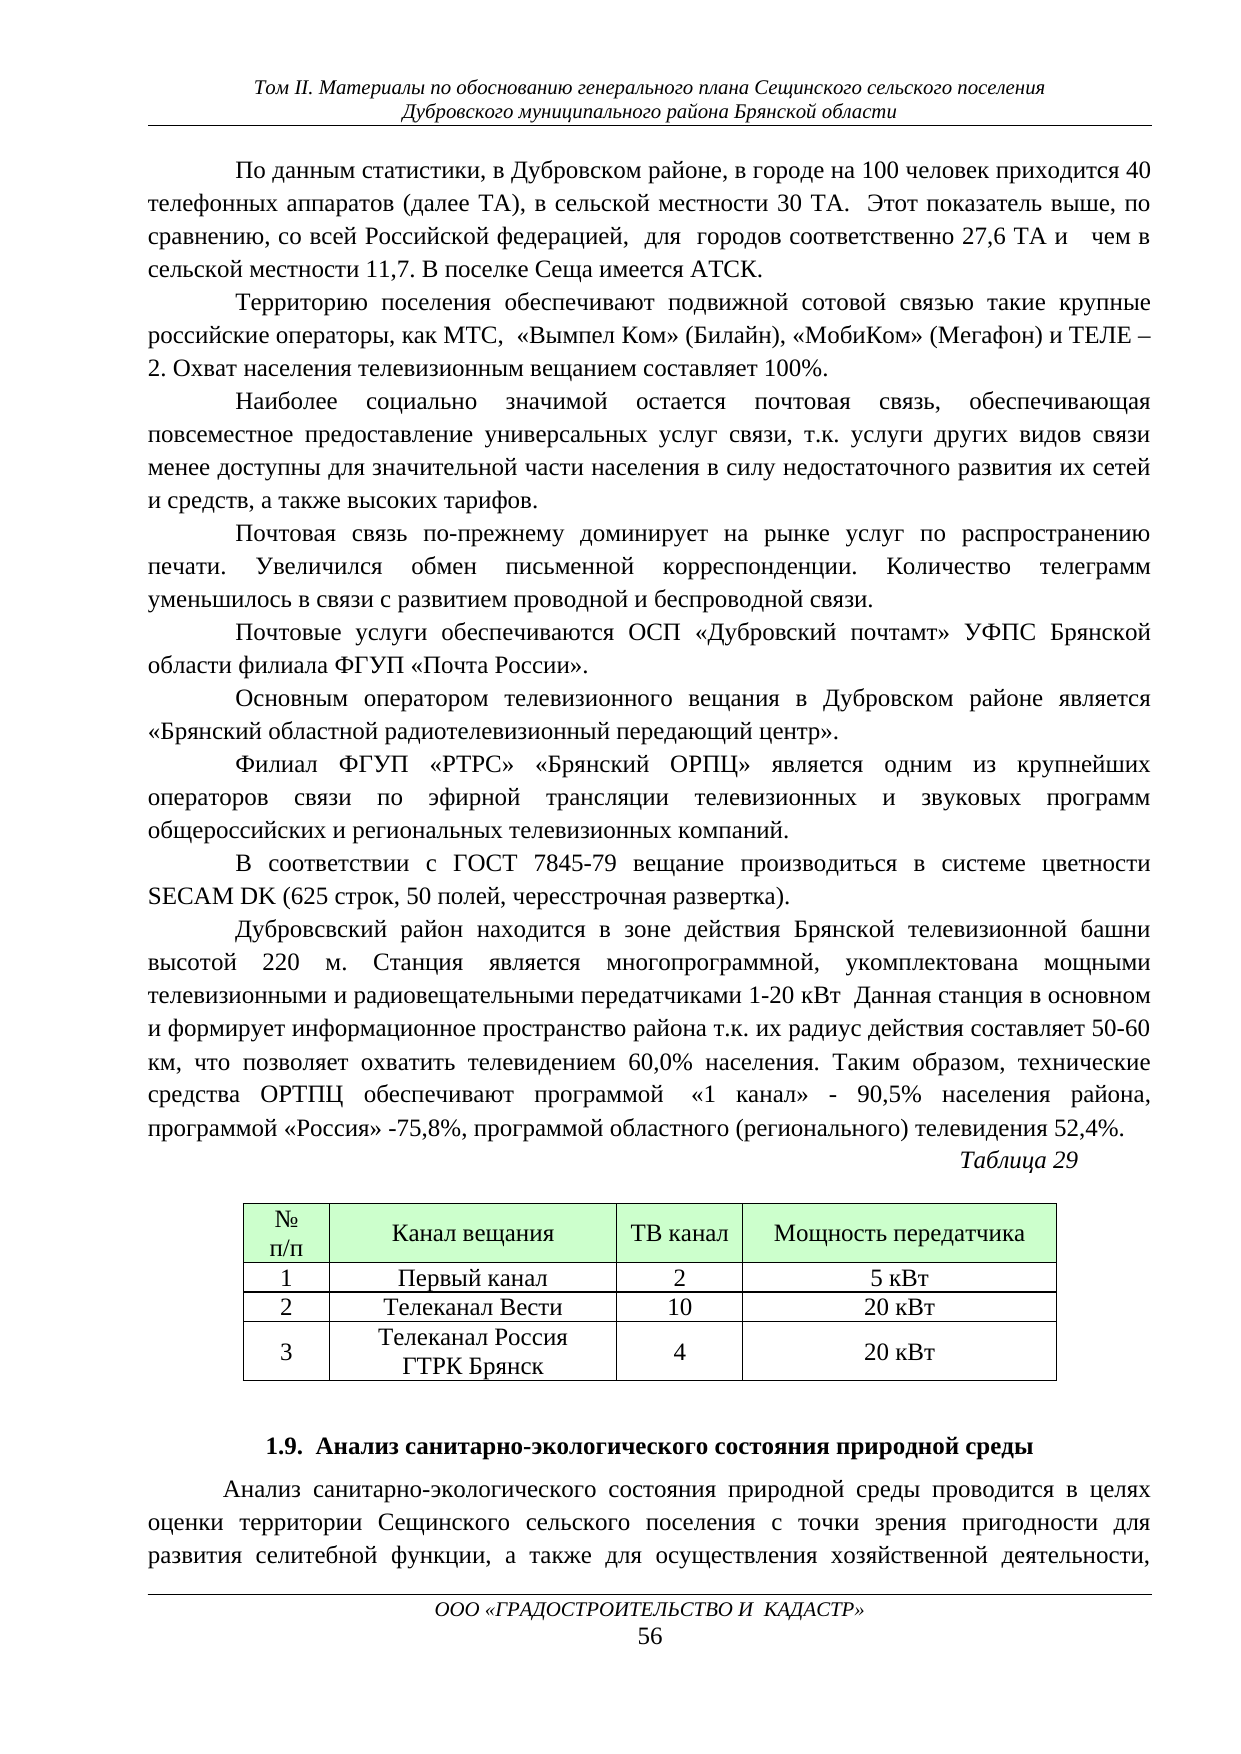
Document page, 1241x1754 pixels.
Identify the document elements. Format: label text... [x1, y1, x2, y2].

text Таблица 29 [148, 1146, 1078, 1174]
text Почтовая связь по-прежнему доминирует на рынке услуг по распространению печати. Увеличился обмен письменной корреспонденции. Количество телеграмм уменьшилось в связи с развитием проводной и беспроводной связи. [148, 518, 1152, 613]
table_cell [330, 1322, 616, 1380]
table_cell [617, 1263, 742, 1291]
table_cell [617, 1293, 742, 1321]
text 1.9. Анализ санитарно-экологического состояния природной среды [148, 1431, 1152, 1460]
text Дубровсвский район находится в зоне действия Брянской телевизионной башни высотой . Станция является многопрограммной, укомплектована мощными телевизионными и радиовещательными передатчиками 1-20 кВт Данная станция в основном и формирует информационное пространство района т.к. их радиус действия составляет 50-, что позволяет охватить телевидением 60,0% населения. Таким образом, технические средства ОРТПЦ обеспечивают программой «1 канал» - 90,5% населения района, программой «Россия» -75,8%, программой областного (регионального) телевидения 52,4%. [148, 914, 1152, 1141]
text Основным оператором телевизионного вещания в Дубровском районе является «Брянский областной радиотелевизионный передающий центр». [148, 683, 1152, 745]
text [148, 1474, 1152, 1569]
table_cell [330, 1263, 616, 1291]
text По данным статистики, в Дубровском районе, в городе на 100 человек приходится 40 телефонных аппаратов (далее ТА), в сельской местности 30 ТА. Этот показатель выше, по сравнению, со всей Российской федерацией, для городов соответственно 27,6 ТА и чем в сельской местности 11,7. В поселке Сеща имеется АТСК. [148, 155, 1152, 283]
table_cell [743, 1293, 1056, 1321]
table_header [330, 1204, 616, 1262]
text Территорию поселения обеспечивают подвижной сотовой связью такие крупные российские операторы, как МТС, «Вымпел Ком» (Билайн), «МобиКом» (Мегафон) и ТЕЛЕ –2. Охват населения телевизионным вещанием составляет 100%. [148, 287, 1152, 382]
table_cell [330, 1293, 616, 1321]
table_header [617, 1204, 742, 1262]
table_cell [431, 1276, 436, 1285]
text В соответствии с ГОСТ 7845-79 вещание производиться в системе цветности SECAM DK (625 строк, 50 полей, чересстрочная развертка). [148, 848, 1152, 910]
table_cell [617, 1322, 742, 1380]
text Почтовые услуги обеспечиваются ОСП «Дубровский почтамт» УФПС Брянской области филиала ФГУП «Почта России». [148, 617, 1152, 679]
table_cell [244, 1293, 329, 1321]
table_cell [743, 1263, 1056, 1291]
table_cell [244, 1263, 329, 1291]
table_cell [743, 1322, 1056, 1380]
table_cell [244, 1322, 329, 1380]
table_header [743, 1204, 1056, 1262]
text Филиал ФГУП «РТРС» «Брянский ОРПЦ» является одним из крупнейших операторов связи по эфирной трансляции телевизионных и звуковых программ общероссийских и региональных телевизионных компаний. [148, 749, 1152, 844]
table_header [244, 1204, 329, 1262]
text Наиболее социально значимой остается почтовая связь, обеспечивающая повсеместное предоставление универсальных услуг связи, т.к. услуги других видов связи менее доступны для значительной части населения в силу недостаточного развития их сетей и средств, а также высоких тарифов. [148, 386, 1152, 514]
